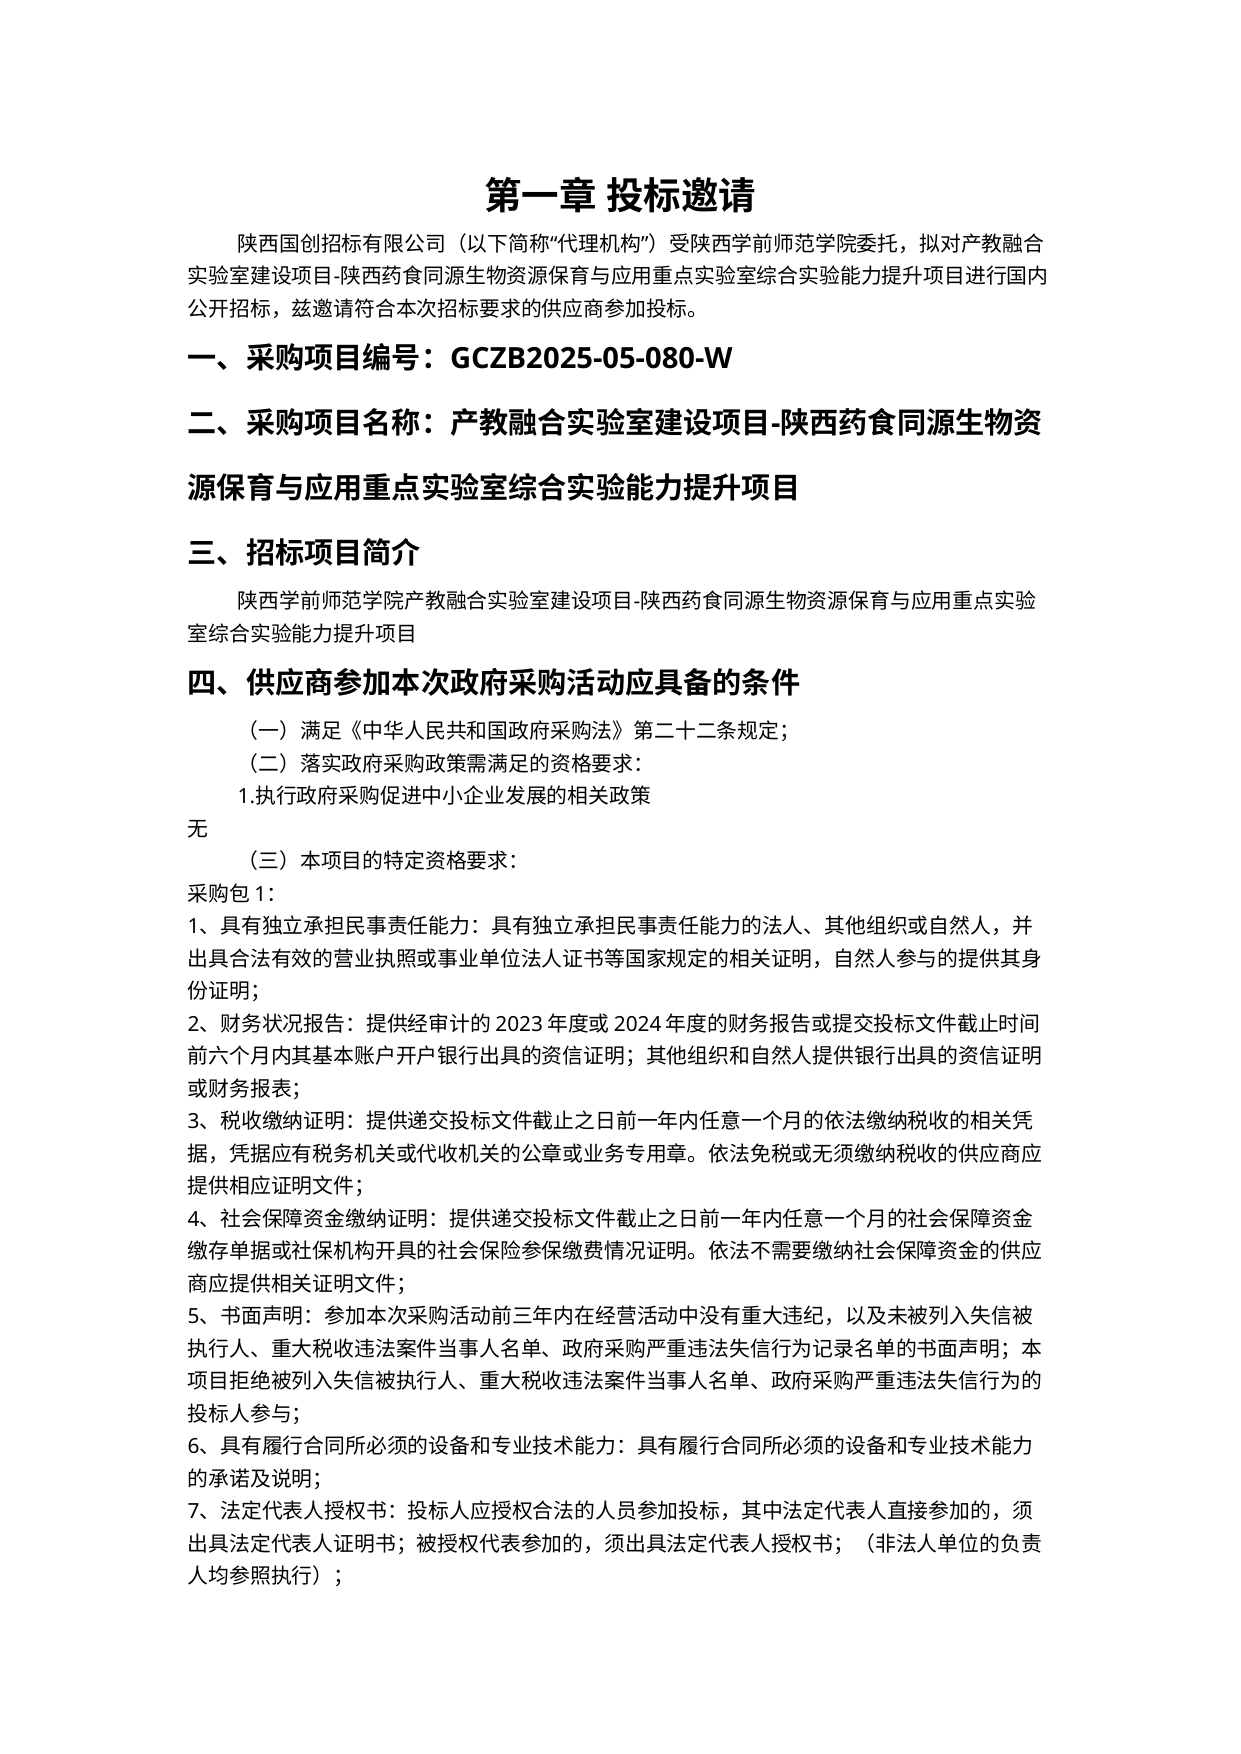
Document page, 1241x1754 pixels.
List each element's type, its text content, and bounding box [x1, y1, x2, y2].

text 一、采购项目编号：GCZB2025-05-080-W [187, 324, 1053, 389]
text 3、税收缴纳证明：提供递交投标文件截止之日前一年内任意一个月的依法缴纳税收的相关凭据，凭据应有税务机关或代收机关的公章或业务专用章。依法免税或无须缴纳税收的供应商应提供相应证明文件； [187, 1104, 1053, 1202]
text 6、具有履行合同所必须的设备和专业技术能力：具有履行合同所必须的设备和专业技术能力的承诺及说明； [187, 1429, 1053, 1494]
text 1.执行政府采购促进中小企业发展的相关政策 [187, 779, 1053, 812]
text （三）本项目的特定资格要求： [187, 844, 1053, 877]
text 第一章 投标邀请 [187, 162, 1053, 227]
text 4、社会保障资金缴纳证明：提供递交投标文件截止之日前一年内任意一个月的社会保障资金缴存单据或社保机构开具的社会保险参保缴费情况证明。依法不需要缴纳社会保障资金的供应商应提供相关证明文件； [187, 1202, 1053, 1299]
text （一）满足《中华人民共和国政府采购法》第二十二条规定； [187, 714, 1053, 747]
text 陕西学前师范学院产教融合实验室建设项目-陕西药食同源生物资源保育与应用重点实验室综合实验能力提升项目 [187, 584, 1053, 649]
text 三、招标项目简介 [187, 519, 1053, 584]
text 1、具有独立承担民事责任能力：具有独立承担民事责任能力的法人、其他组织或自然人，并出具合法有效的营业执照或事业单位法人证书等国家规定的相关证明，自然人参与的提供其身份证明； [187, 909, 1053, 1007]
text 2、财务状况报告：提供经审计的2023年度或2024年度的财务报告或提交投标文件截止时间前六个月内其基本账户开户银行出具的资信证明；其他组织和自然人提供银行出具的资信证明或财务报表； [187, 1007, 1053, 1104]
text （二）落实政府采购政策需满足的资格要求： [187, 747, 1053, 779]
text 无 [187, 812, 1053, 844]
text 四、供应商参加本次政府采购活动应具备的条件 [187, 649, 1053, 714]
text 二、采购项目名称：产教融合实验室建设项目-陕西药食同源生物资源保育与应用重点实验室综合实验能力提升项目 [187, 389, 1053, 519]
text 陕西国创招标有限公司（以下简称“代理机构”）受陕西学前师范学院委托，拟对产教融合实验室建设项目-陕西药食同源生物资源保育与应用重点实验室综合实验能力提升项目进行国内公开招标，兹邀请符合本次招标要求的供应商参加投标。 [187, 227, 1053, 324]
text 采购包1： [187, 877, 1053, 909]
text 7、法定代表人授权书：投标人应授权合法的人员参加投标，其中法定代表人直接参加的，须出具法定代表人证明书；被授权代表参加的，须出具法定代表人授权书；（非法人单位的负责人均参照执行）； [187, 1494, 1053, 1592]
text 5、书面声明：参加本次采购活动前三年内在经营活动中没有重大违纪，以及未被列入失信被执行人、重大税收违法案件当事人名单、政府采购严重违法失信行为记录名单的书面声明；本项目拒绝被列入失信被执行人、重大税收违法案件当事人名单、政府采购严重违法失信行为的投标人参与； [187, 1299, 1053, 1429]
